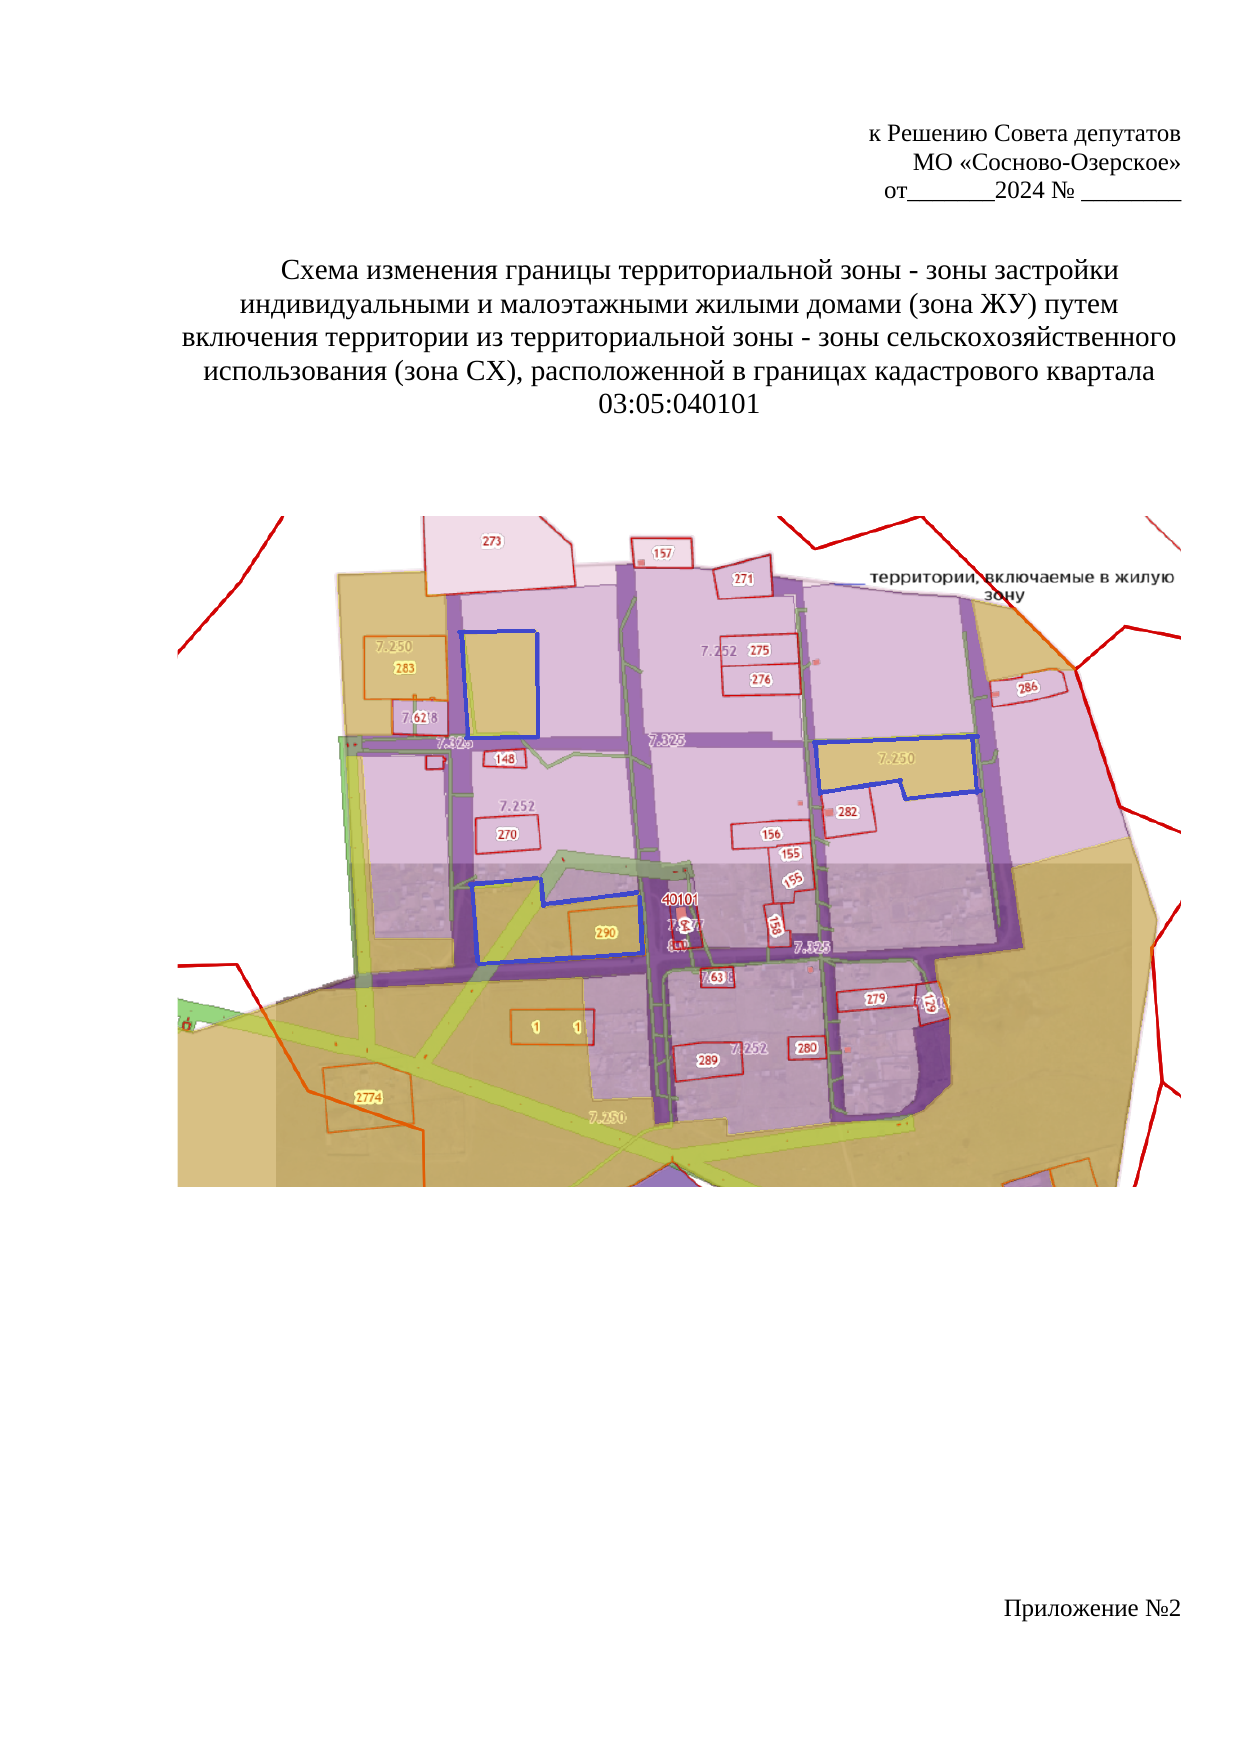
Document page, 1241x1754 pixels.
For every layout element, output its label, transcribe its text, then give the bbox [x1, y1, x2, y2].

text Схема изменения границы территориальной зоны - зоны застройки индивидуальными и малоэтажными жилыми домами (зона ЖУ) путем включения территории из территориальной зоны - зоны сельскохозяйственного использования (зона СХ), расположенной в границах кадастрового квартала 03:05:040101 [177, 252, 1181, 420]
text Приложение №2 [177, 1593, 1181, 1622]
text к Решению Совета депутатов [177, 118, 1181, 147]
text от_______2024 № ________ [177, 176, 1181, 204]
text МО «Сосново-Озерское» [177, 147, 1181, 176]
picture [177, 516, 1181, 1187]
